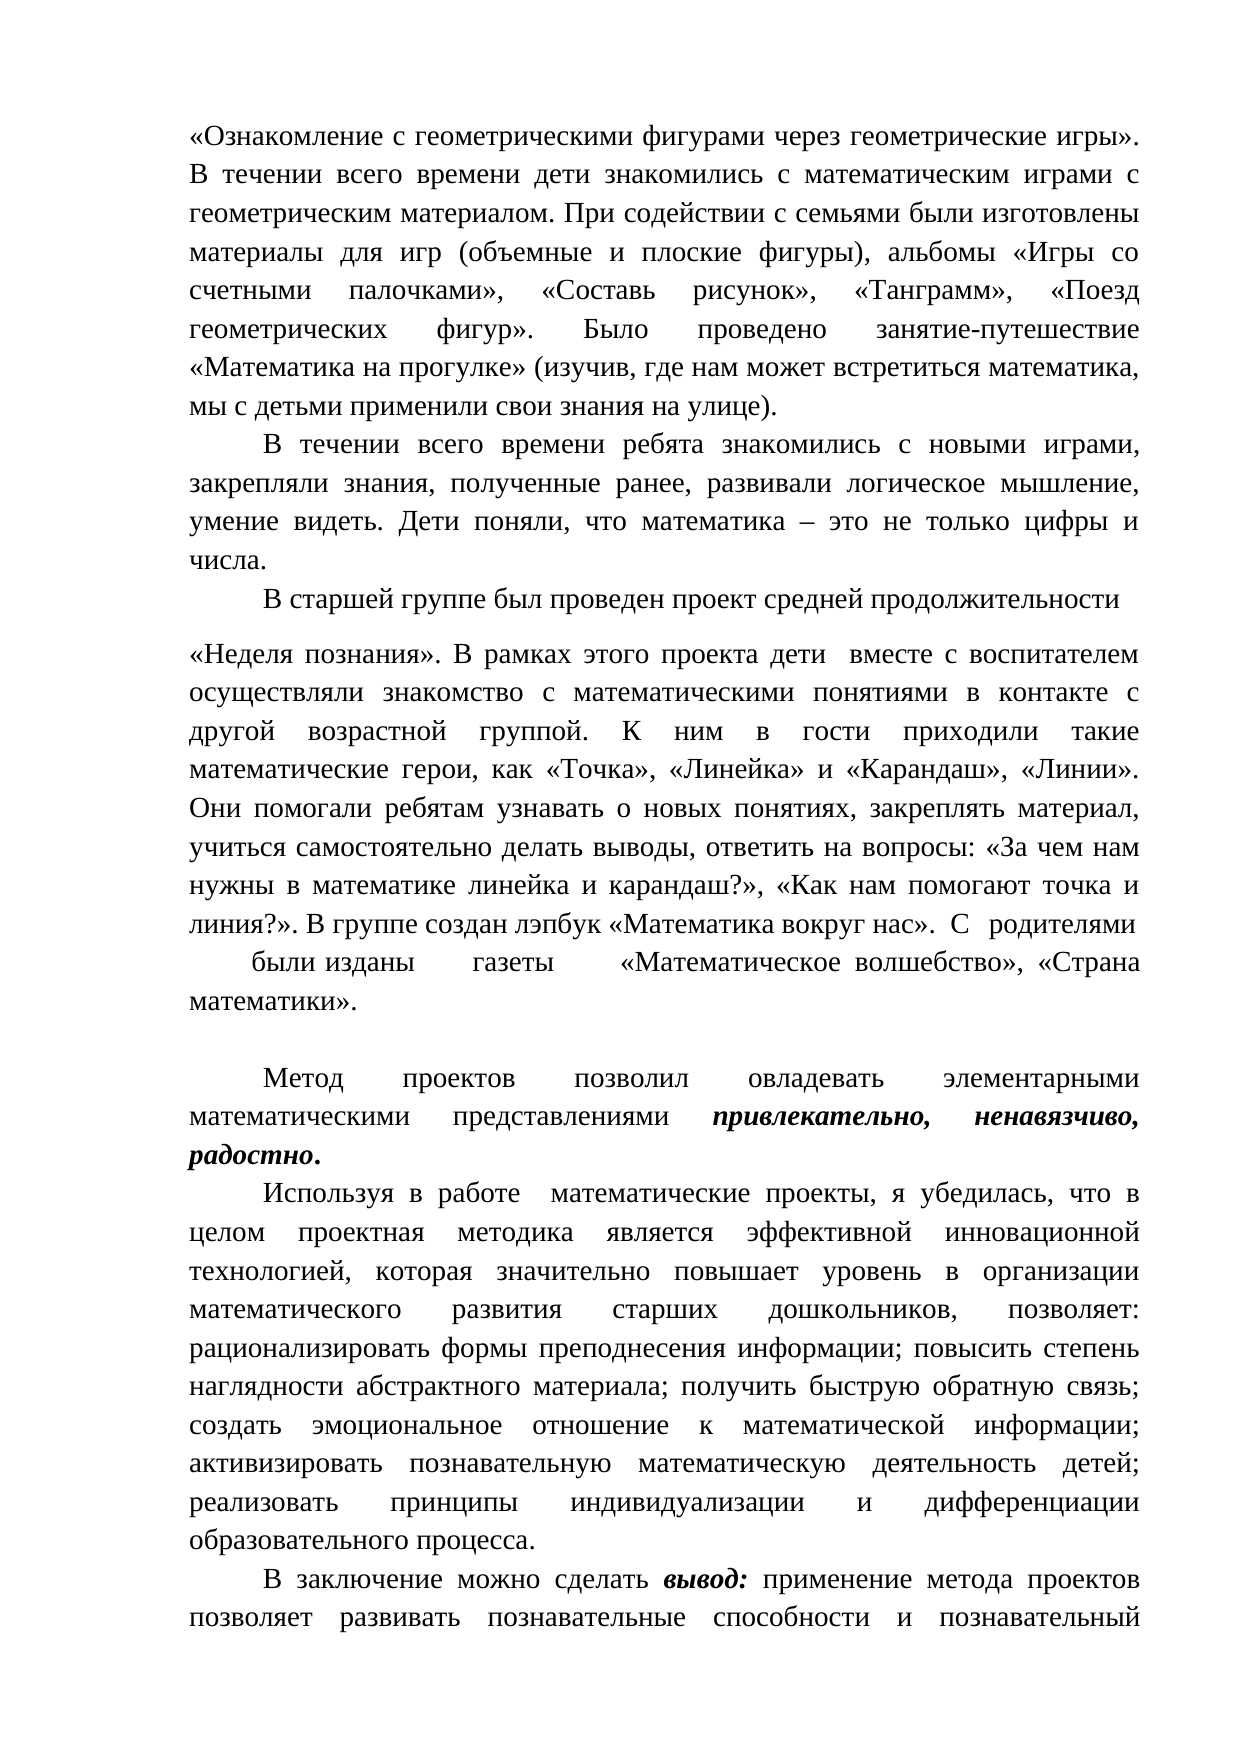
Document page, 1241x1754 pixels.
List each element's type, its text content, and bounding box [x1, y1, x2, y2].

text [189, 1561, 1140, 1633]
text В старшей группе был проведен проект средней продолжительности [263, 581, 1152, 614]
text «Неделя познания». В рамках этого проекта дети вместе с воспитателем осуществляли знакомство с математическими понятиями в контакте с другой возрастной группой. К ним в гости приходили такие математические герои, как «Точка», «Линейка» и «Карандаш», «Линии». Они помогали ребятам узнавать о новых понятиях, закреплять материал, учиться самостоятельно делать выводы, ответить на вопросы: «За чем нам нужны в математике линейка и карандаш?», «Как нам помогают точка и линия?». В группе создан лэпбук «Математика вокруг нас». С родителями были изданы газеты «Математическое волшебство», «Страна математики». [189, 636, 1140, 1016]
text Используя в работе математические проекты, я убедилась, что в целом проектная методика является эффективной инновационной технологией, которая значительно повышает уровень в организации математического развития старших дошкольников, позволяет: рационализировать формы преподнесения информации; повысить степень наглядности абстрактного материала; получить быструю обратную связь; создать эмоциональное отношение к математической информации; активизировать познавательную математическую деятельность детей; реализовать принципы индивидуализации и дифференциации образовательного процесса. [189, 1176, 1140, 1556]
text Метод проектов позволил овладевать элементарными математическими представлениями привлекательно, ненавязчиво, радостно. [189, 1060, 1140, 1171]
text В течении всего времени ребята знакомились с новыми играми, закрепляли знания, полученные ранее, развивали логическое мышление, умение видеть. Дети поняли, что математика – это не только цифры и числа. [189, 426, 1140, 576]
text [189, 118, 1140, 421]
